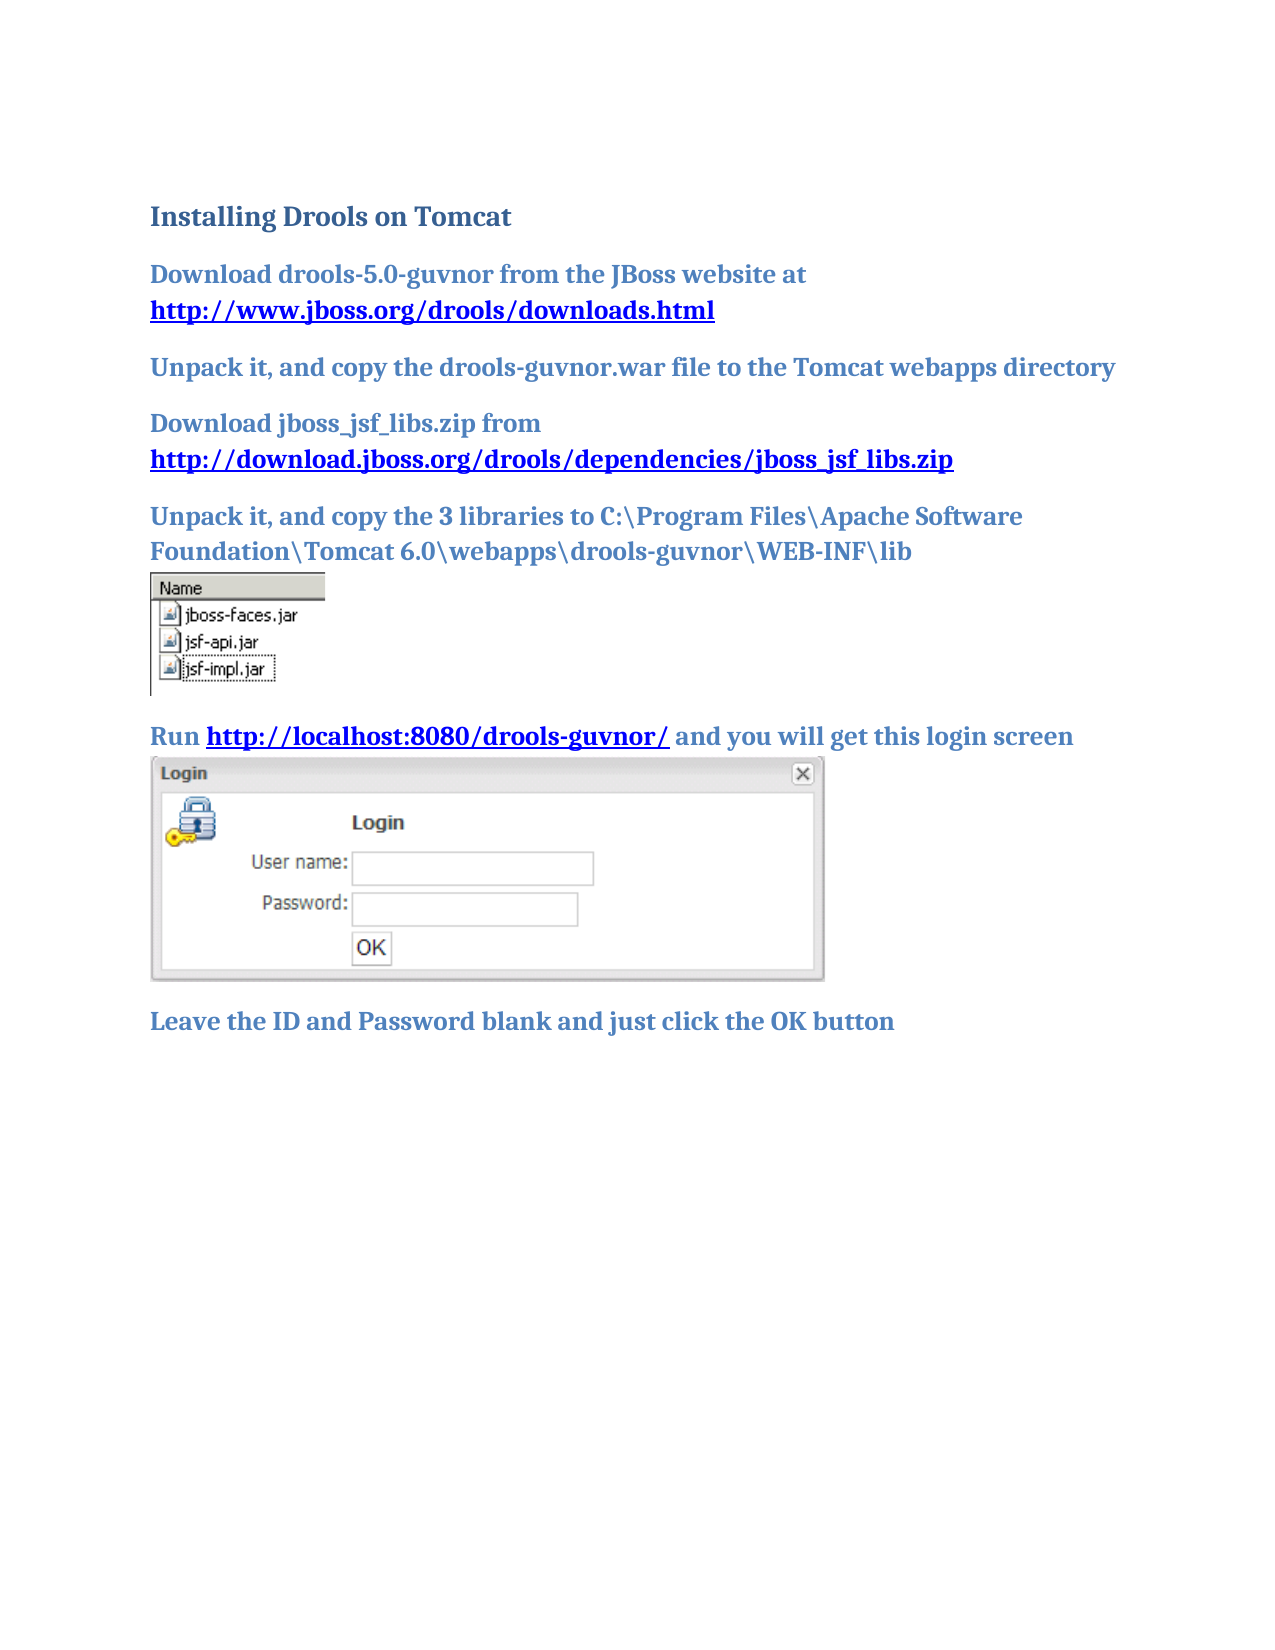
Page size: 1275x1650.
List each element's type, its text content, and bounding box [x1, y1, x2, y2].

subtitle Download jboss_jsf_libs.zip from http://download.jboss.org/drools/dependencies/jboss_jsf_libs.zip [150, 408, 1125, 475]
subtitle Run http://localhost:8080/drools-guvnor/ and you will get this login screen [150, 721, 1125, 752]
subtitle Installing Drools on Tomcat [150, 200, 1125, 233]
picture [150, 756, 826, 982]
subtitle Leave the ID and Password blank and just click the OK button [150, 1006, 1125, 1038]
picture [150, 572, 325, 696]
subtitle Unpack it, and copy the drools-guvnor.war file to the Tomcat webapps directory [150, 352, 1125, 383]
subtitle Unpack it, and copy the 3 libraries to C:\Program Files\Apache Software Foundation\Tomcat 6.0\webapps\drools-guvnor\WEB-INF\lib [150, 501, 1125, 567]
subtitle Download drools-5.0-guvnor from the JBoss website at http://www.jboss.org/drools/downloads.html [150, 259, 1125, 326]
